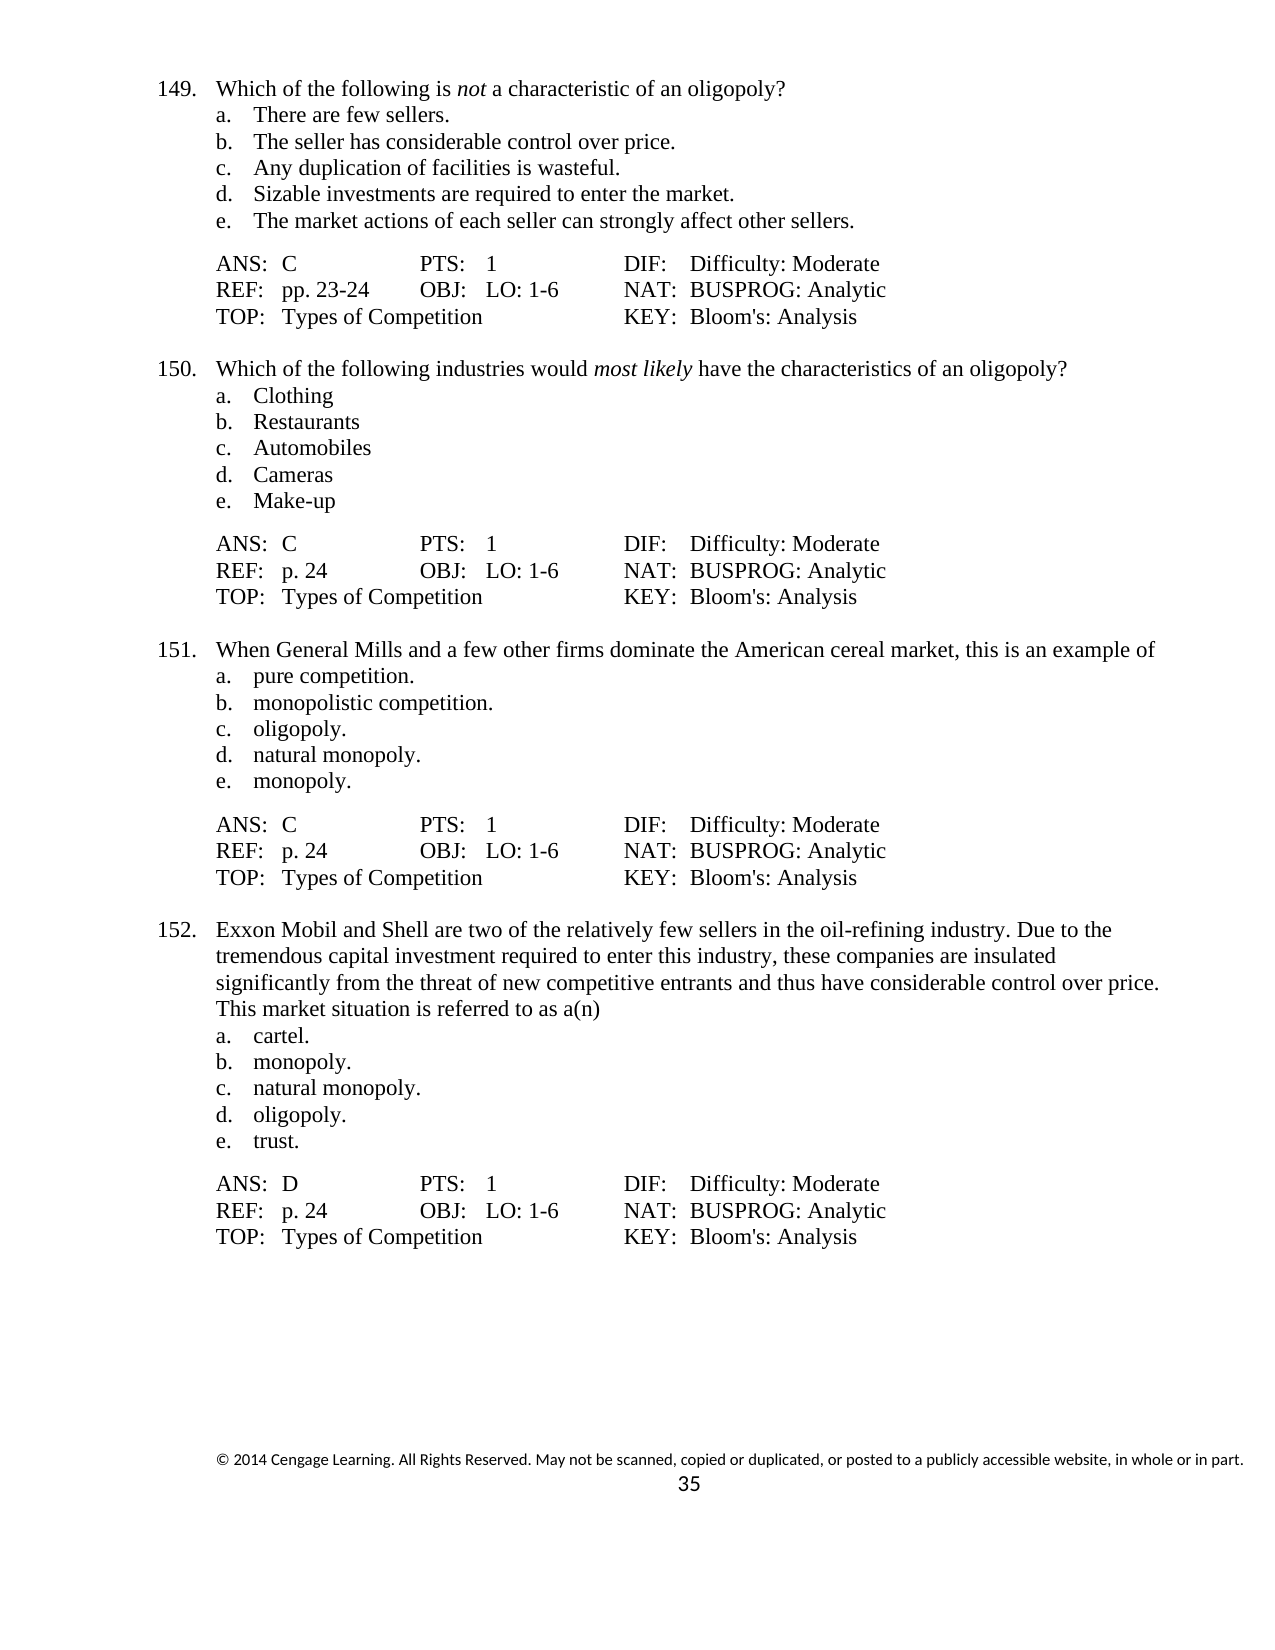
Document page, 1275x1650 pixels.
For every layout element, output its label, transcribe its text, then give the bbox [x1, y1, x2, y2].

table_cell Restaurants [249, 408, 1092, 434]
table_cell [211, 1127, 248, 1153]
table_header Clothing [249, 382, 1092, 408]
table_header a. [211, 662, 248, 688]
table_header cartel. [249, 1022, 1092, 1048]
text 150. Which of the following industries would most likely have the characteristics of an oligopoly? [150, 355, 1162, 382]
text TOP: Types of Competition KEY: Bloom's: Analysis [216, 583, 1162, 609]
table_cell monopoly. [249, 768, 1092, 794]
text REF: pp. 23-24 OBJ: LO: 1-6 NAT: BUSPROG: Analytic [216, 276, 1162, 303]
table_cell e. [211, 487, 248, 513]
table_cell natural monopoly. [249, 741, 1092, 768]
table_cell c. [211, 715, 248, 741]
table_cell Automobiles [249, 435, 1092, 461]
text ANS: C PTS: 1 DIF: Difficulty: Moderate [216, 530, 1162, 557]
table_cell e. [211, 768, 248, 794]
text 149. Which of the following is not a characteristic of an oligopoly? [150, 75, 1162, 101]
table_cell e. [211, 207, 248, 233]
table_cell c. [211, 1074, 248, 1101]
table_cell Any duplication of facilities is wasteful. [249, 154, 1092, 180]
table_cell b. [211, 408, 248, 434]
table_cell monopolistic competition. [249, 689, 1092, 715]
text ANS: D PTS: 1 DIF: Difficulty: Moderate [216, 1170, 1162, 1197]
table_cell b. [211, 128, 248, 154]
table_header a. [211, 101, 248, 128]
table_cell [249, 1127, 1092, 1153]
table_cell monopoly. [249, 1048, 1092, 1074]
table_cell d. [211, 461, 248, 487]
text REF: p. 24 OBJ: LO: 1-6 NAT: BUSPROG: Analytic [216, 837, 1162, 863]
text REF: p. 24 OBJ: LO: 1-6 NAT: BUSPROG: Analytic [216, 1197, 1162, 1223]
table_header a. [211, 1022, 248, 1048]
text 152. Exxon Mobil and Shell are two of the relatively few sellers in the oil-refining industry. Due to the tremendous capital investment required to enter this industry, these companies are insulated significantly from the threat of new competitive entrants and thus have considerable control over price. This market situation is referred to as a(n) [150, 916, 1162, 1022]
table_header a. [211, 382, 248, 408]
table_cell d. [211, 1101, 248, 1127]
table_cell Make-up [249, 487, 1092, 513]
text TOP: Types of Competition KEY: Bloom's: Analysis [216, 863, 1162, 890]
table_cell d. [211, 180, 248, 207]
text ANS: C PTS: 1 DIF: Difficulty: Moderate [216, 250, 1162, 276]
table_cell b. [211, 1048, 248, 1074]
text ANS: C PTS: 1 DIF: Difficulty: Moderate [216, 811, 1162, 837]
text TOP: Types of Competition KEY: Bloom's: Analysis [216, 1223, 1162, 1249]
table_cell oligopoly. [249, 715, 1092, 741]
table_cell Sizable investments are required to enter the market. [249, 180, 1092, 207]
table_cell b. [211, 689, 248, 715]
table_cell oligopoly. [249, 1101, 1092, 1127]
text REF: p. 24 OBJ: LO: 1-6 NAT: BUSPROG: Analytic [216, 557, 1162, 583]
table_header pure competition. [249, 662, 1092, 688]
text 151. When General Mills and a few other firms dominate the American cereal market, this is an example of [150, 636, 1162, 662]
table_cell Cameras [249, 461, 1092, 487]
table_cell c. [211, 154, 248, 180]
table_header There are few sellers. [249, 101, 1092, 128]
table_cell c. [211, 435, 248, 461]
table_cell The market actions of each seller can strongly affect other sellers. [249, 207, 1092, 233]
table_cell d. [211, 741, 248, 768]
text TOP: Types of Competition KEY: Bloom's: Analysis [216, 303, 1162, 329]
table_cell natural monopoly. [249, 1074, 1092, 1101]
table_cell The seller has considerable control over price. [249, 128, 1092, 154]
